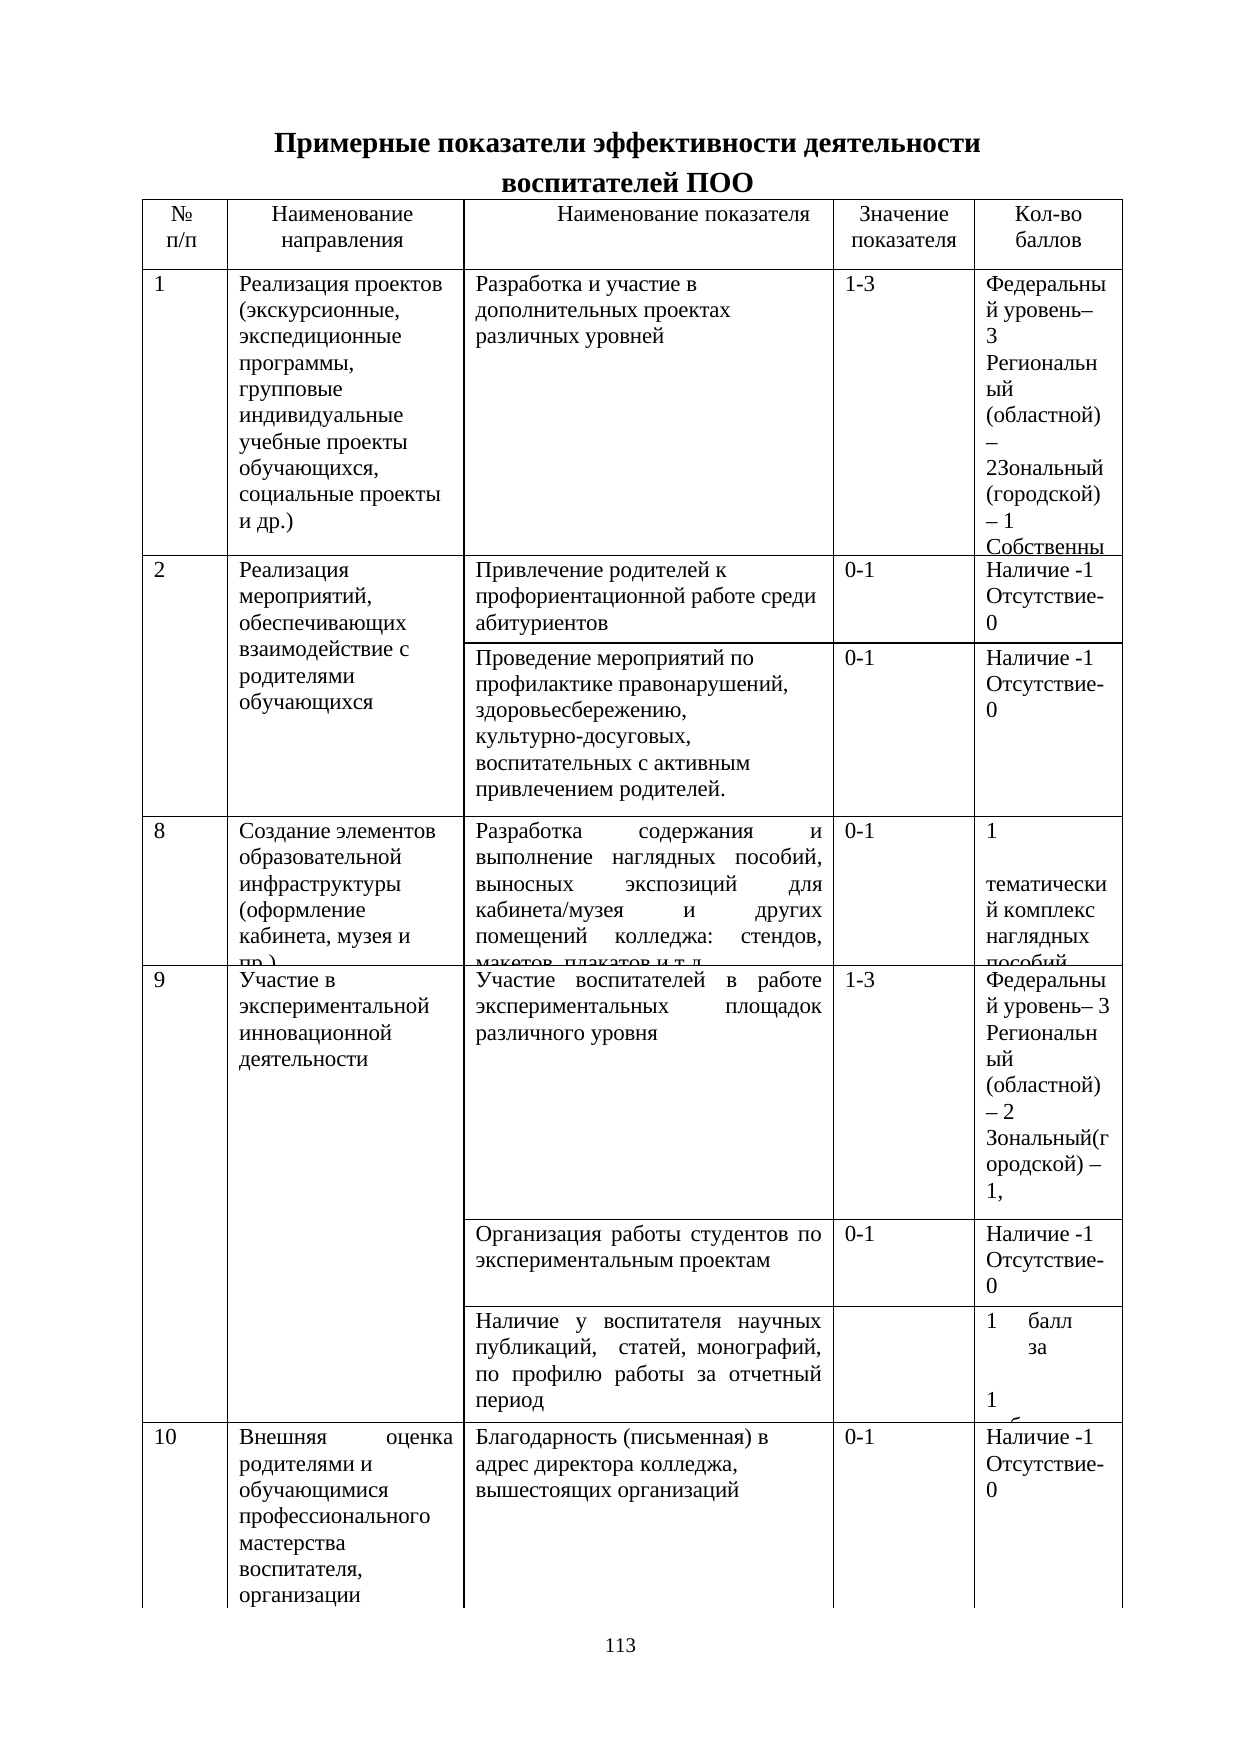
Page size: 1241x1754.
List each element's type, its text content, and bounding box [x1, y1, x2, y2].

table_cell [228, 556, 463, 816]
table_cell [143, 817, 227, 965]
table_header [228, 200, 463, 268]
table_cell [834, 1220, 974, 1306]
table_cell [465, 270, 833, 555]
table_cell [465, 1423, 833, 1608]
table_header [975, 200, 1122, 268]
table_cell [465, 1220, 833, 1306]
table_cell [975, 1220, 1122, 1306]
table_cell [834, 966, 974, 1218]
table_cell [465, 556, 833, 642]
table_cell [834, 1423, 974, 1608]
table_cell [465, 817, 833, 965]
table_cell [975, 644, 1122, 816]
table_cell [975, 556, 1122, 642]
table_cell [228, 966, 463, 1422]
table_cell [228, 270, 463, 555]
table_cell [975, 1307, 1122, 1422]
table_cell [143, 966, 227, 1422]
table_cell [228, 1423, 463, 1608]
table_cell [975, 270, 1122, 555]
text Примерные показатели эффективности деятельности [148, 125, 1107, 158]
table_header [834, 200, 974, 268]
text воспитателей ПОО [148, 165, 1107, 198]
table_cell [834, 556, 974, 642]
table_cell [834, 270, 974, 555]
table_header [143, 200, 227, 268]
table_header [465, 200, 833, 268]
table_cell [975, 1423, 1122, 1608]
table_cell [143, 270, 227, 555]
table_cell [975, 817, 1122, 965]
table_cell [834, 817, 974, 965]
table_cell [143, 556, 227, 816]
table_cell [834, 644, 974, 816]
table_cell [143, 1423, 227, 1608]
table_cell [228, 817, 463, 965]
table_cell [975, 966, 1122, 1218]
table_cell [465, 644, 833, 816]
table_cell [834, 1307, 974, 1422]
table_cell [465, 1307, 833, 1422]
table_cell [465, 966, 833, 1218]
